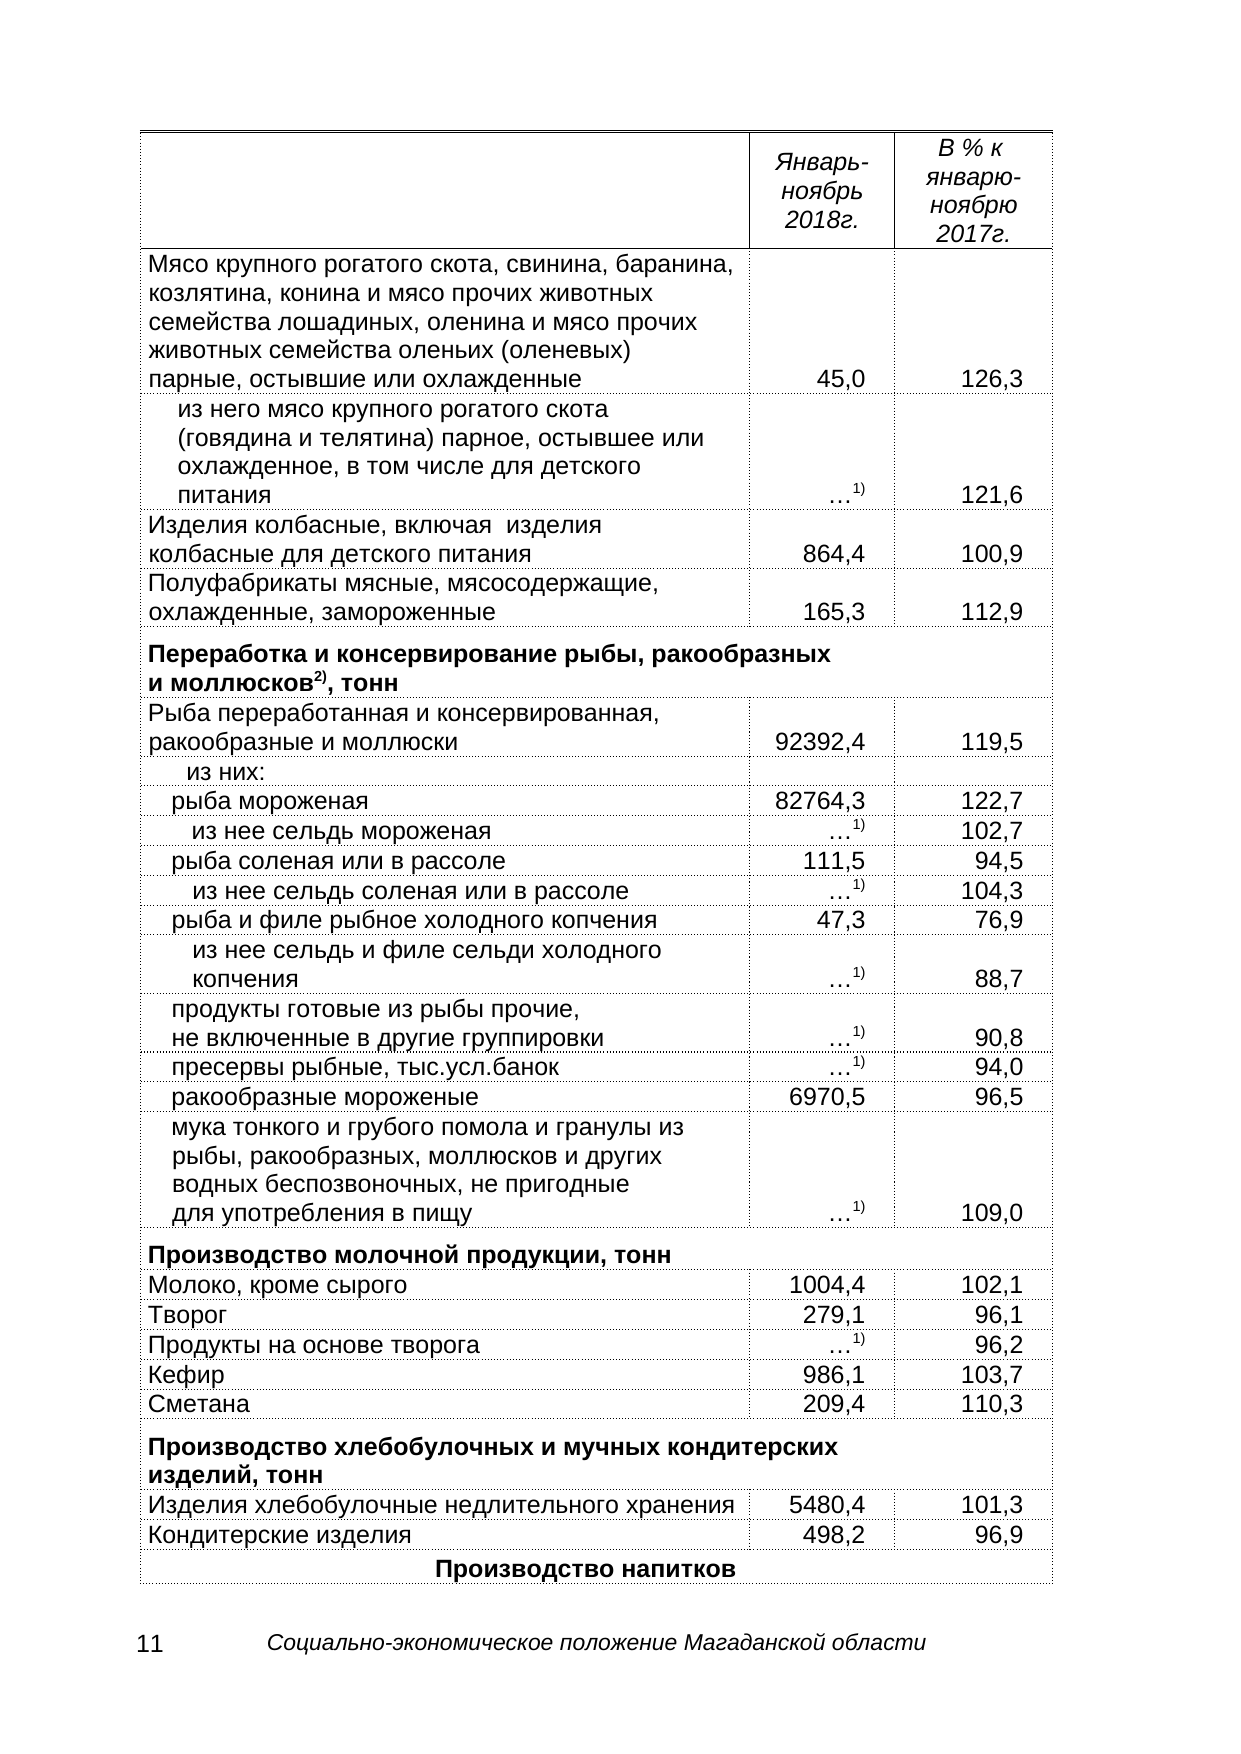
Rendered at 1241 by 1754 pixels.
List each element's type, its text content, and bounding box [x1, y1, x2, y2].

table_cell 103,7 [895, 1359, 1052, 1388]
table_cell Производство хлебобулочных и мучных кондитерских изделий, тонн [140, 1418, 1052, 1489]
table_cell 111,5 [750, 845, 895, 875]
table_cell 82764,3 [750, 785, 895, 815]
table_cell 88,7 [895, 934, 1052, 993]
table_cell 498,2 [750, 1519, 895, 1549]
table_cell 94,5 [895, 845, 1052, 875]
table_cell 96,9 [895, 1519, 1052, 1549]
table_header Январь-ноябрь 2018г. [750, 133, 894, 248]
table_cell 121,6 [895, 393, 1052, 509]
table_cell 986,1 [750, 1359, 895, 1388]
table_cell …1) [750, 1051, 895, 1081]
table_cell 100,9 [895, 509, 1052, 567]
table_cell 209,4 [750, 1389, 895, 1418]
table_cell из нее сельдь и филе сельди холодного копчения [140, 934, 750, 993]
table_cell 90,8 [895, 993, 1052, 1051]
table_cell Молоко, кроме сырого [140, 1269, 750, 1299]
table_cell Полуфабрикаты мясные, мясосодержащие, охлажденные, замороженные [140, 568, 750, 626]
table_cell ракообразные мороженые [140, 1081, 750, 1111]
table_cell 102,7 [895, 815, 1052, 845]
table_header [140, 133, 749, 248]
table_cell 109,0 [895, 1111, 1052, 1227]
table_cell …1) [750, 875, 895, 904]
table_cell 94,0 [895, 1051, 1052, 1081]
table_cell 6970,5 [750, 1081, 895, 1111]
table_cell 47,3 [750, 905, 895, 934]
table_cell …1) [750, 934, 895, 993]
table_cell 1004,4 [750, 1269, 895, 1299]
table_cell …1) [750, 1111, 895, 1227]
table_header В % к январю-ноябрю 2017г. [895, 133, 1052, 248]
table_cell …1) [750, 393, 895, 509]
table_cell Продукты на основе творога [140, 1329, 750, 1359]
table_cell 92392,4 [750, 697, 895, 756]
table_cell 119,5 [895, 697, 1052, 756]
table_cell Сметана [140, 1389, 750, 1418]
table_cell из него мясо крупного рогатого скота (говядина и телятина) парное, остывшее или охлажденное, в том числе для детского питания [140, 393, 750, 509]
table_cell …1) [750, 815, 895, 845]
table_cell …1) [750, 1329, 895, 1359]
table_cell 5480,4 [750, 1489, 895, 1519]
table_cell Кефир [140, 1359, 750, 1388]
table_cell 45,0 [750, 249, 895, 393]
table_cell 76,9 [895, 905, 1052, 934]
table_cell из них: [140, 756, 750, 785]
table_cell Производство напитков [140, 1549, 1052, 1583]
table_cell 112,9 [895, 568, 1052, 626]
table_cell 165,3 [750, 568, 895, 626]
table_cell 101,3 [895, 1489, 1052, 1519]
table_cell Производство молочной продукции, тонн [140, 1227, 1052, 1269]
table_cell рыба и филе рыбное холодного копчения [140, 905, 750, 934]
table_cell 864,4 [750, 509, 895, 567]
table_cell Творог [140, 1299, 750, 1329]
table_cell 96,5 [895, 1081, 1052, 1111]
table_cell Переработка и консервирование рыбы, ракообразных и моллюсков2), тонн [140, 626, 1052, 697]
table_cell 110,3 [895, 1389, 1052, 1418]
table_cell продукты готовые из рыбы прочие, не включенные в другие группировки [140, 993, 750, 1051]
table_cell 104,3 [895, 875, 1052, 904]
table_cell Изделия колбасные, включая изделия колбасные для детского питания [140, 509, 750, 567]
table_cell …1) [750, 993, 895, 1051]
table_cell 102,1 [895, 1269, 1052, 1299]
table_cell Кондитерские изделия [140, 1519, 750, 1549]
table_cell 279,1 [750, 1299, 895, 1329]
table_cell 96,1 [895, 1299, 1052, 1329]
table_cell Изделия хлебобулочные недлительного хранения [140, 1489, 750, 1519]
table_cell Рыба переработанная и консервированная, ракообразные и моллюски [140, 697, 750, 756]
table_cell рыба мороженая [140, 785, 750, 815]
table_cell из нее сельдь мороженая [140, 815, 750, 845]
table_cell пресервы рыбные, тыс.усл.банок [140, 1051, 750, 1081]
table_cell из нее сельдь соленая или в рассоле [140, 875, 750, 904]
table_cell 96,2 [895, 1329, 1052, 1359]
table_cell рыба соленая или в рассоле [140, 845, 750, 875]
table_cell 126,3 [895, 249, 1052, 393]
table_cell [750, 756, 895, 785]
table_cell мука тонкого и грубого помола и гранулы из рыбы, ракообразных, моллюсков и других водных беспозвоночных, не пригодные для употребления в пищу [140, 1111, 750, 1227]
table_cell [895, 756, 1052, 785]
table_cell 122,7 [895, 785, 1052, 815]
table_cell Мясо крупного рогатого скота, свинина, баранина, козлятина, конина и мясо прочих животных семейства лошадиных, оленина и мясо прочих животных семейства оленьих (оленевых) парные, остывшие или охлажденные [140, 249, 750, 393]
